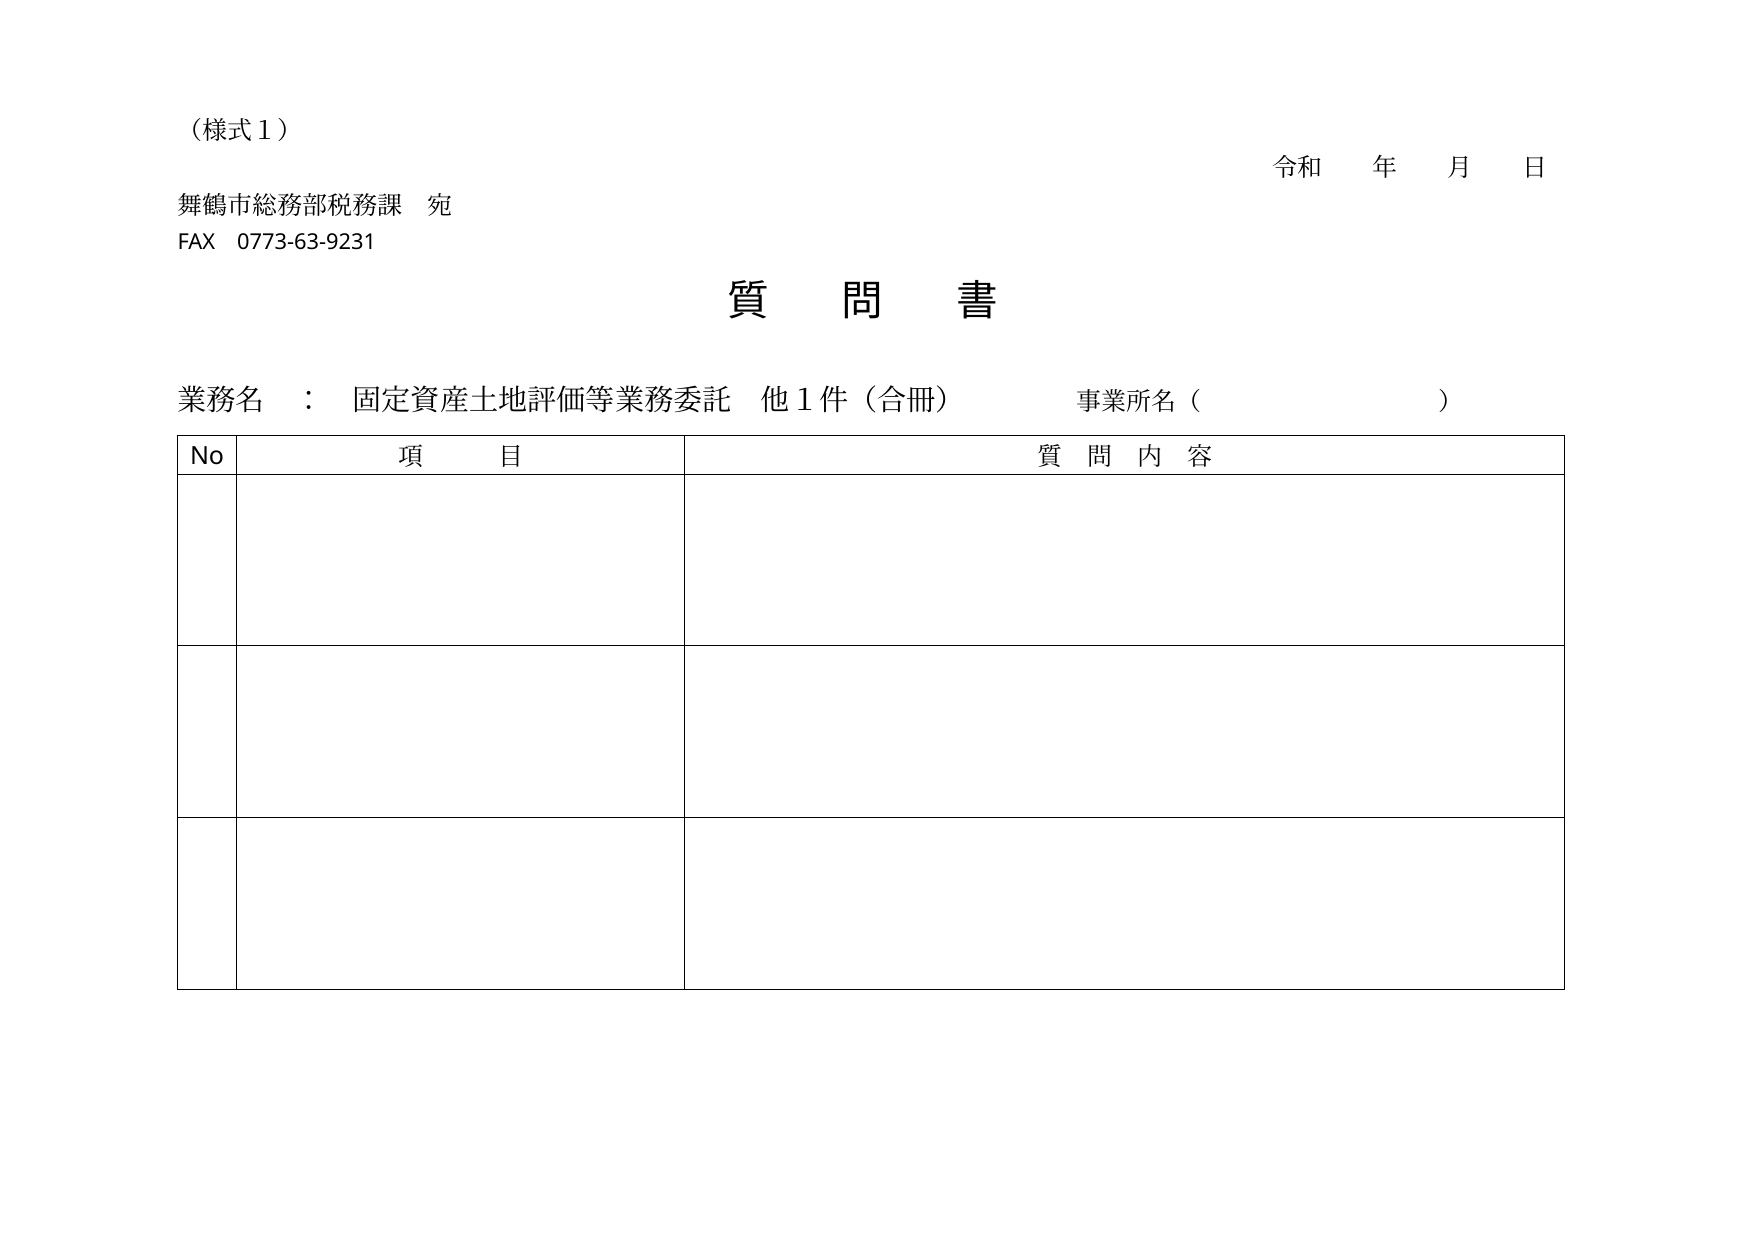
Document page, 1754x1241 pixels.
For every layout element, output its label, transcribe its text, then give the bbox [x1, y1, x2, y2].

text 業務名 ： 固定資産土地評価等業務委託 他１件（合冊） 事業所名（ ） [177, 360, 1547, 435]
table_header No [178, 436, 236, 473]
table_cell [685, 475, 1564, 645]
table_header 質 問 内 容 [685, 436, 1564, 473]
table_cell [178, 475, 236, 645]
text 質問書 [177, 260, 1547, 335]
text FAX 0773-63-9231 [177, 222, 1547, 260]
table_cell [178, 646, 236, 817]
table_cell [237, 646, 684, 817]
table_cell [685, 818, 1564, 989]
text 舞鶴市総務部税務課 宛 [177, 185, 1547, 222]
table_cell [685, 646, 1564, 817]
text （様式１） [177, 110, 1547, 147]
table_cell [178, 818, 236, 989]
table_header 項 目 [237, 436, 684, 473]
text 令和 年 月 日 [177, 147, 1547, 185]
table_cell [237, 818, 684, 989]
table_cell [237, 475, 684, 645]
